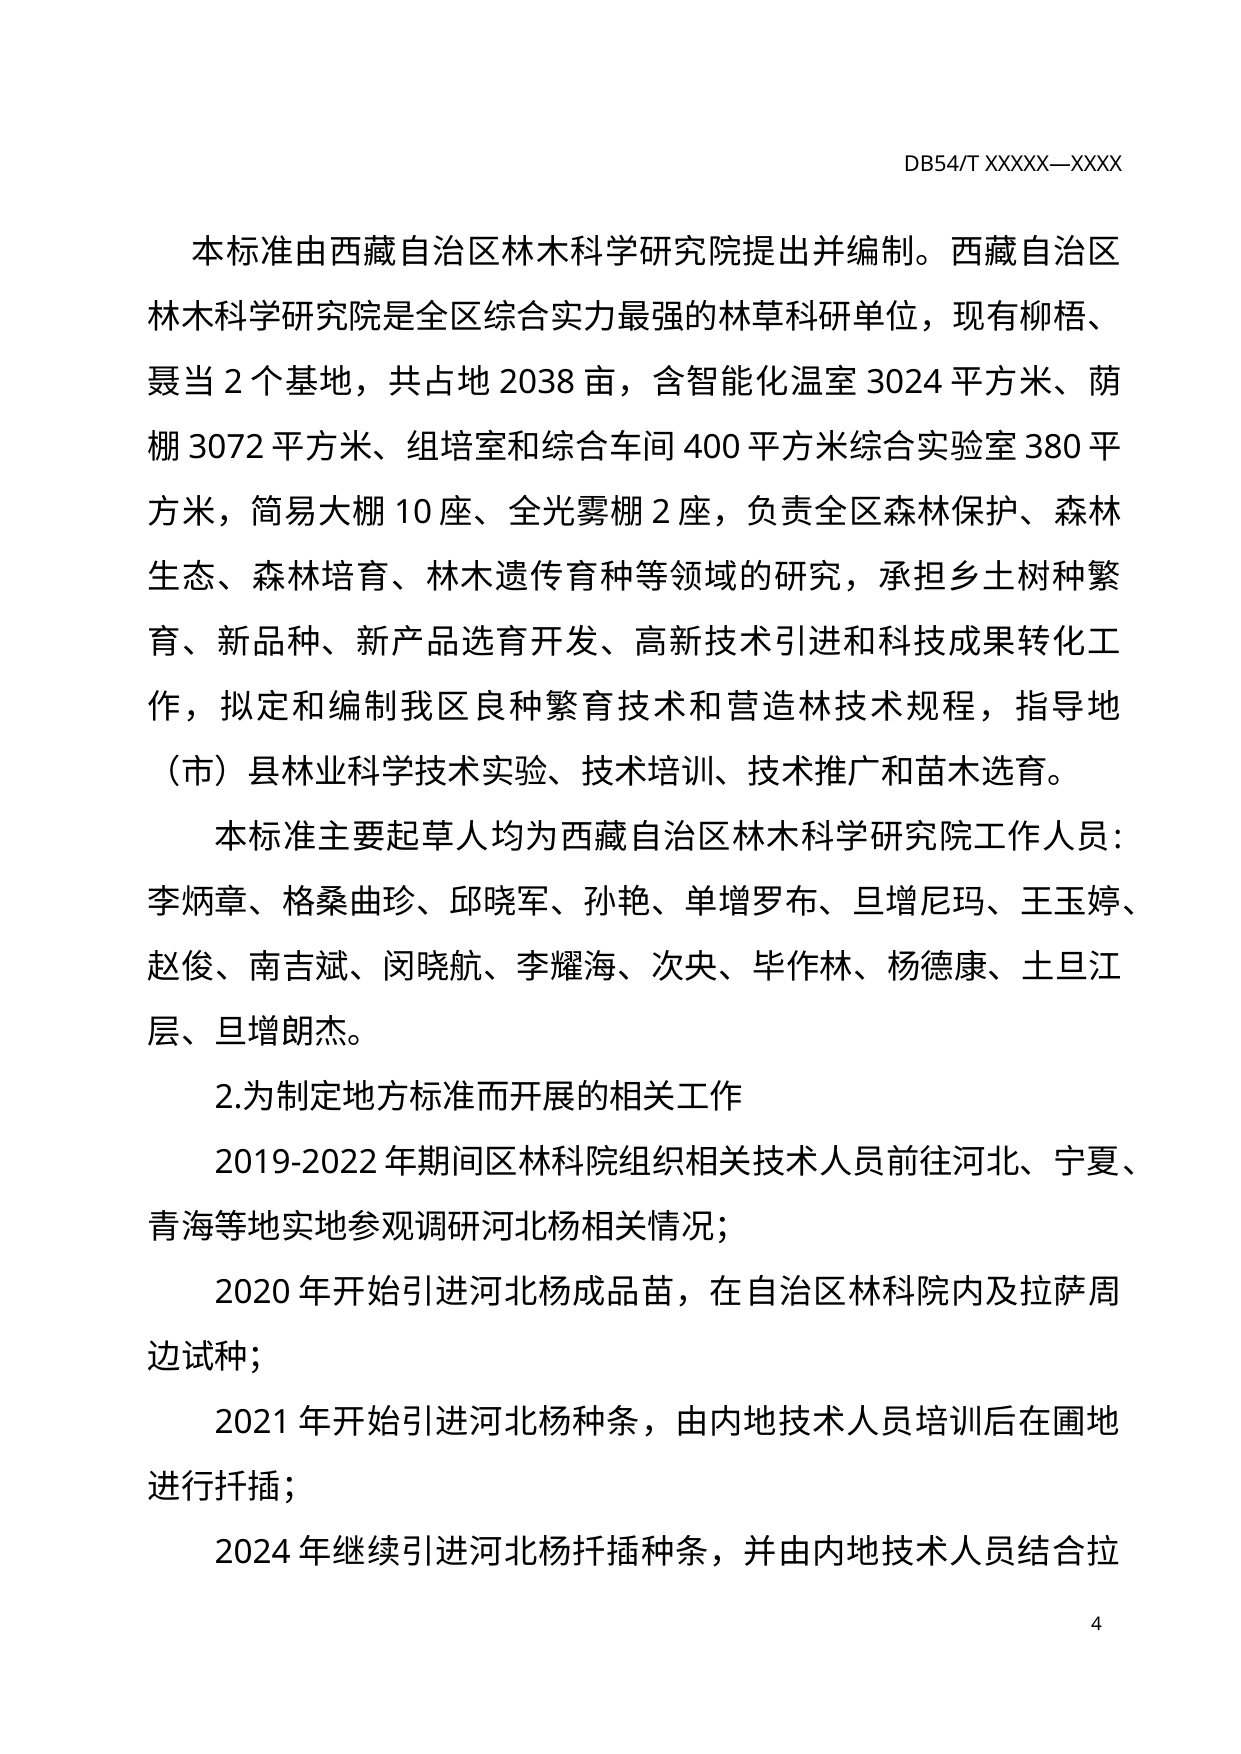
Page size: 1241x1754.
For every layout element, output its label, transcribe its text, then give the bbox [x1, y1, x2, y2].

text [148, 1517, 1122, 1582]
text 2021年开始引进河北杨种条，由内地技术人员培训后在圃地进行扦插； [148, 1387, 1122, 1517]
text 本标准主要起草人均为西藏自治区林木科学研究院工作人员:李炳章、格桑曲珍、邱晓军、孙艳、单增罗布、旦增尼玛、王玉婷、赵俊、南吉斌、闵晓航、李耀海、次央、毕作林、杨德康、土旦江层、旦增朗杰。 [148, 802, 1122, 1062]
text 2020年开始引进河北杨成品苗，在自治区林科院内及拉萨周边试种； [148, 1257, 1122, 1387]
text 本标准由西藏自治区林木科学研究院提出并编制。西藏自治区林木科学研究院是全区综合实力最强的林草科研单位，现有柳梧、聂当2个基地，共占地2038亩，含智能化温室3024平方米、荫棚3072平方米、组培室和综合车间400平方米综合实验室380平方米，简易大棚10座、全光雾棚2座，负责全区森林保护、森林生态、森林培育、林木遗传育种等领域的研究，承担乡土树种繁育、新品种、新产品选育开发、高新技术引进和科技成果转化工作，拟定和编制我区良种繁育技术和营造林技术规程，指导地（市）县林业科学技术实验、技术培训、技术推广和苗木选育。 [148, 217, 1122, 802]
text 2.为制定地方标准而开展的相关工作 [148, 1062, 1122, 1127]
text 2019-2022年期间区林科院组织相关技术人员前往河北、宁夏、青海等地实地参观调研河北杨相关情况； [148, 1127, 1122, 1257]
